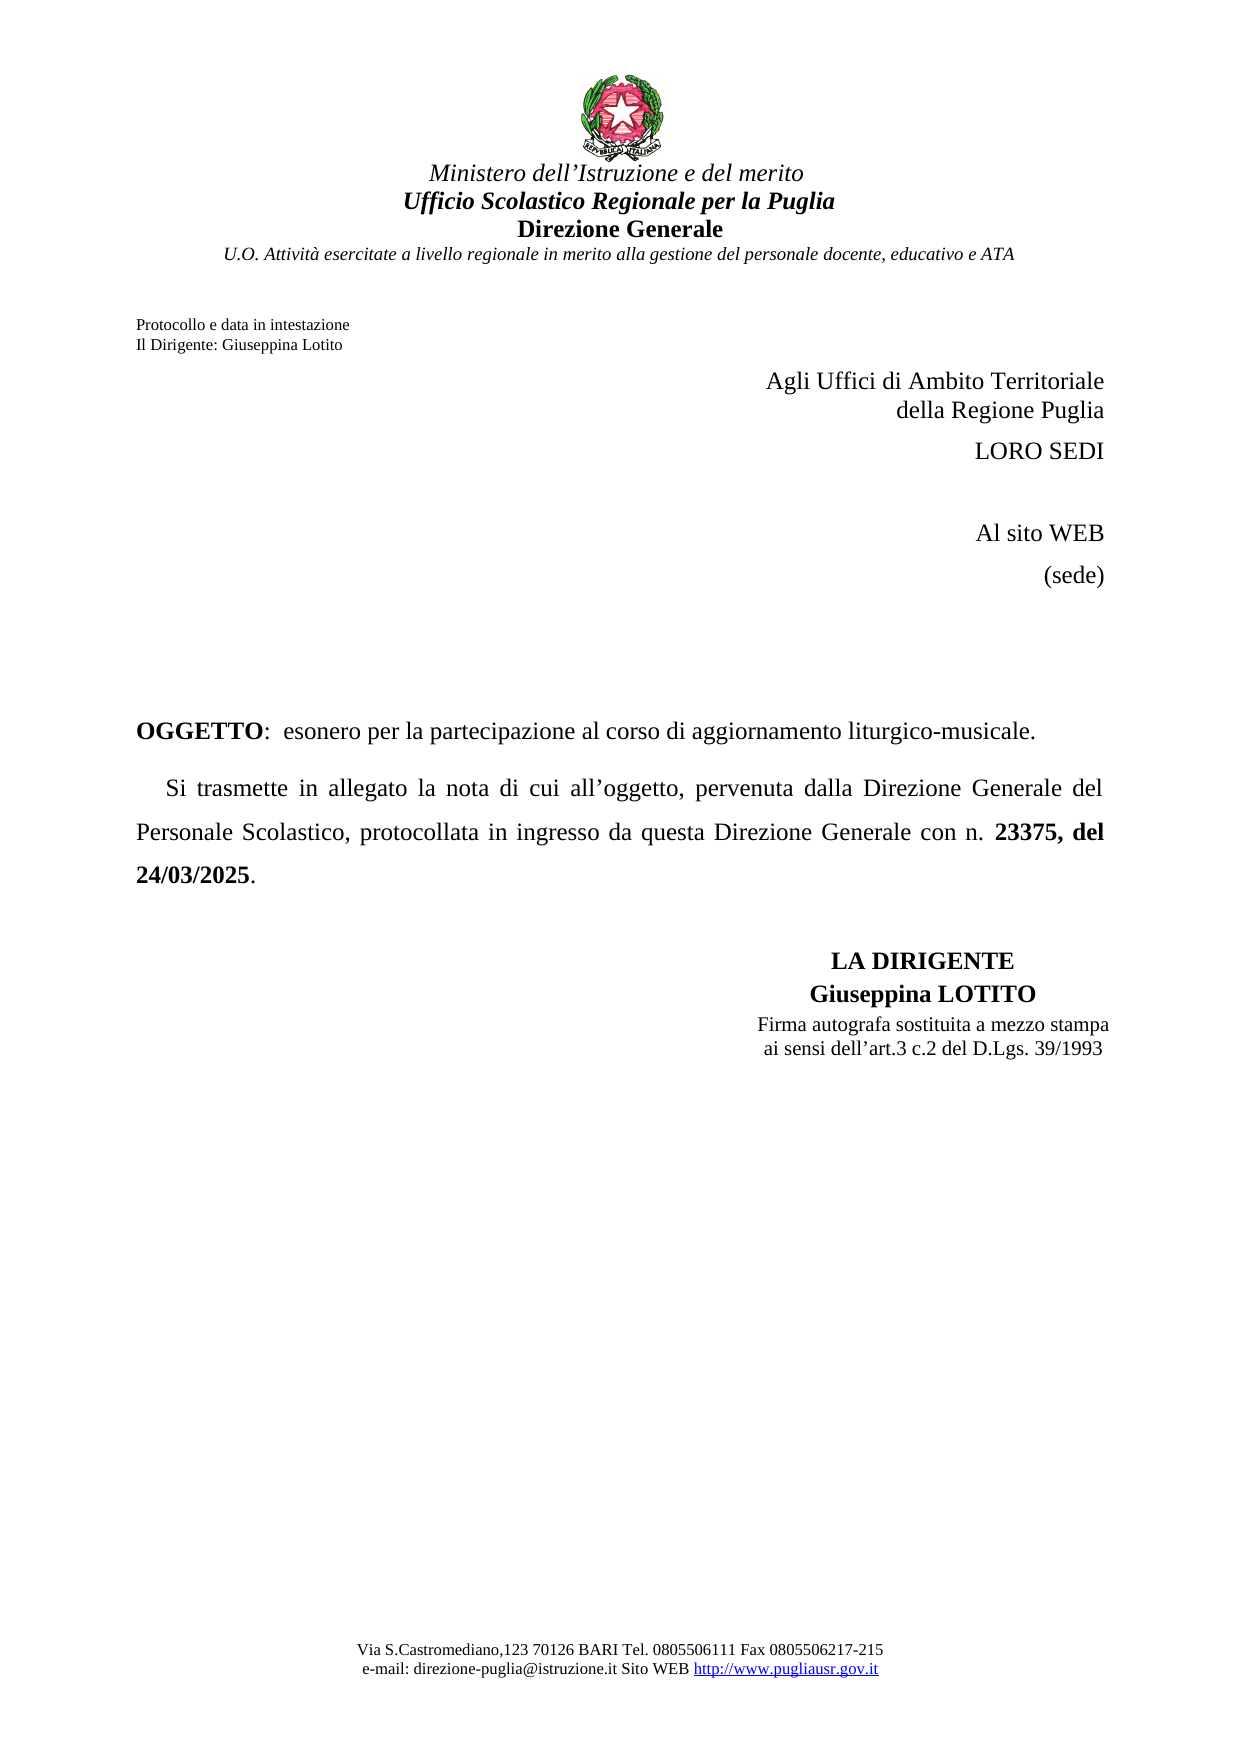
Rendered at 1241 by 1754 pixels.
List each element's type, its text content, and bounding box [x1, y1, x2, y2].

text Il Dirigente: Giuseppina Lotito [136, 334, 1104, 353]
text (sede) [726, 560, 1104, 588]
picture [578, 73, 665, 166]
text OGGETTO: esonero per la partecipazione al corso di aggiornamento liturgico-musicale. [136, 716, 1104, 745]
text Al sito WEB [726, 518, 1104, 547]
text Agli Uffici di Ambito Territoriale della Regione Puglia [726, 366, 1104, 423]
text Firma autografa sostituita a mezzo stampa ai sensi dell’art.3 c.2 del D.Lgs. 39/1993 [741, 1012, 1125, 1060]
text LA DIRIGENTE [741, 946, 1104, 975]
text Si trasmette in allegato la nota di cui all’oggetto, pervenuta dalla Direzione Generale del Personale Scolastico, protocollata in ingresso da questa Direzione Generale con n. 23375, del 24/03/2025. [136, 773, 1104, 888]
text LORO SEDI [726, 436, 1104, 465]
text Protocollo e data in intestazione [136, 315, 1104, 334]
text Giuseppina LOTITO [741, 979, 1104, 1008]
